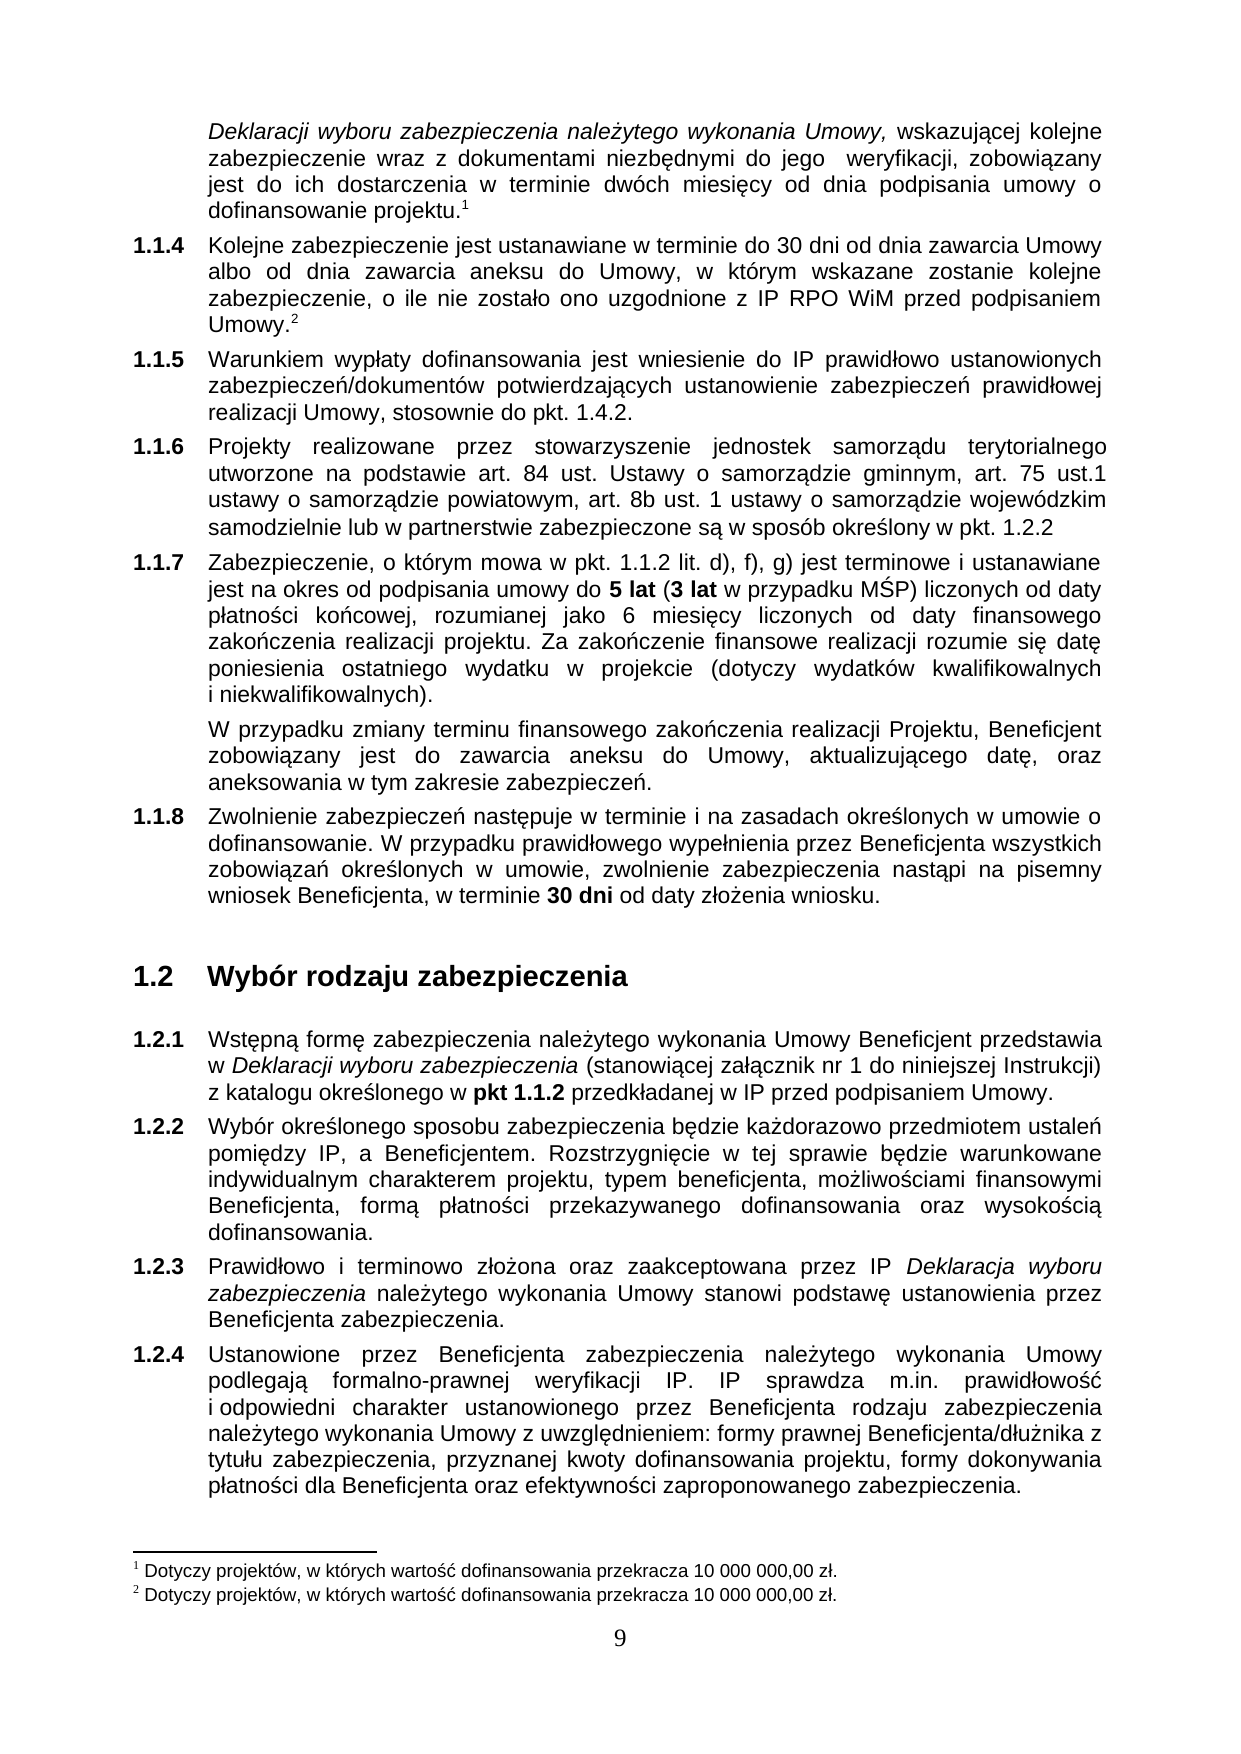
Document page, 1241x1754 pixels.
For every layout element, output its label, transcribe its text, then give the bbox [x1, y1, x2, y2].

list Wybór rodzaju zabezpieczenia [133, 959, 1102, 992]
list Ustanowione przez Beneficjenta zabezpieczenia należytego wykonania Umowy podlegają formalno-prawnej weryfikacji IP. IP sprawdza m.in. prawidłowość i odpowiedni charakter ustanowionego przez Beneficjenta rodzaju zabezpieczenia należytego wykonania Umowy z uwzględnieniem: formy prawnej Beneficjenta/dłużnika z tytułu zabezpieczenia, przyznanej kwoty dofinansowania projektu, formy dokonywania płatności dla Beneficjenta oraz efektywności zaproponowanego zabezpieczenia. [133, 1341, 1102, 1499]
list Zabezpieczenie, o którym mowa w pkt. 1.1.2 lit. d), f), g) jest terminowe i ustanawiane jest na okres od podpisania umowy do 5 lat (3 lat w przypadku MŚP) liczonych od daty płatności końcowej, rozumianej jako 6 miesięcy liczonych od daty finansowego zakończenia realizacji projektu. Za zakończenie finansowe realizacji rozumie się datę poniesienia ostatniego wydatku w projekcie (dotyczy wydatków kwalifikowalnych i niekwalifikowalnych). [133, 549, 1102, 707]
list Warunkiem wypłaty dofinansowania jest wniesienie do IP prawidłowo ustanowionych zabezpieczeń/dokumentów potwierdzających ustanowienie zabezpieczeń prawidłowej realizacji Umowy, stosownie do pkt. 1.4.2. [133, 346, 1102, 425]
list Zwolnienie zabezpieczeń następuje w terminie i na zasadach określonych w umowie o dofinansowanie. W przypadku prawidłowego wypełnienia przez Beneficjenta wszystkich zobowiązań określonych w umowie, zwolnienie zabezpieczenia nastąpi na pisemny wniosek Beneficjenta, w terminie 30 dni od daty złożenia wniosku. [133, 803, 1102, 908]
list Projekty realizowane przez stowarzyszenie jednostek samorządu terytorialnego utworzone na podstawie art. 84 ust. Ustawy o samorządzie gminnym, art. 75 ust.1 ustawy o samorządzie powiatowym, art. 8b ust. 1 ustawy o samorządzie wojewódzkim samodzielnie lub w partnerstwie zabezpieczone są w sposób określony w pkt. 1.2.2 [133, 433, 1107, 541]
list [133, 118, 1102, 224]
text W przypadku zmiany terminu finansowego zakończenia realizacji Projektu, Beneficjent zobowiązany jest do zawarcia aneksu do Umowy, aktualizującego datę, oraz aneksowania w tym zakresie zabezpieczeń. [208, 716, 1102, 795]
list Wstępną formę zabezpieczenia należytego wykonania Umowy Beneficjent przedstawia w Deklaracji wyboru zabezpieczenia (stanowiącej załącznik nr 1 do niniejszej Instrukcji) z katalogu określonego w pkt 1.1.2 przedkładanej w IP przed podpisaniem Umowy. [133, 1026, 1102, 1105]
list Prawidłowo i terminowo złożona oraz zaakceptowana przez IP Deklaracja wyboru zabezpieczenia należytego wykonania Umowy stanowi podstawę ustanowienia przez Beneficjenta zabezpieczenia. [133, 1253, 1102, 1332]
list Kolejne zabezpieczenie jest ustanawiane w terminie do 30 dni od dnia zawarcia Umowy albo od dnia zawarcia aneksu do Umowy, w którym wskazane zostanie kolejne zabezpieczenie, o ile nie zostało ono uzgodnione z IP RPO WiM przed podpisaniem Umowy. [133, 232, 1102, 337]
list Wybór określonego sposobu zabezpieczenia będzie każdorazowo przedmiotem ustaleń pomiędzy IP, a Beneficjentem. Rozstrzygnięcie w tej sprawie będzie warunkowane indywidualnym charakterem projektu, typem beneficjenta, możliwościami finansowymi Beneficjenta, formą płatności przekazywanego dofinansowania oraz wysokością dofinansowania. [133, 1113, 1102, 1245]
